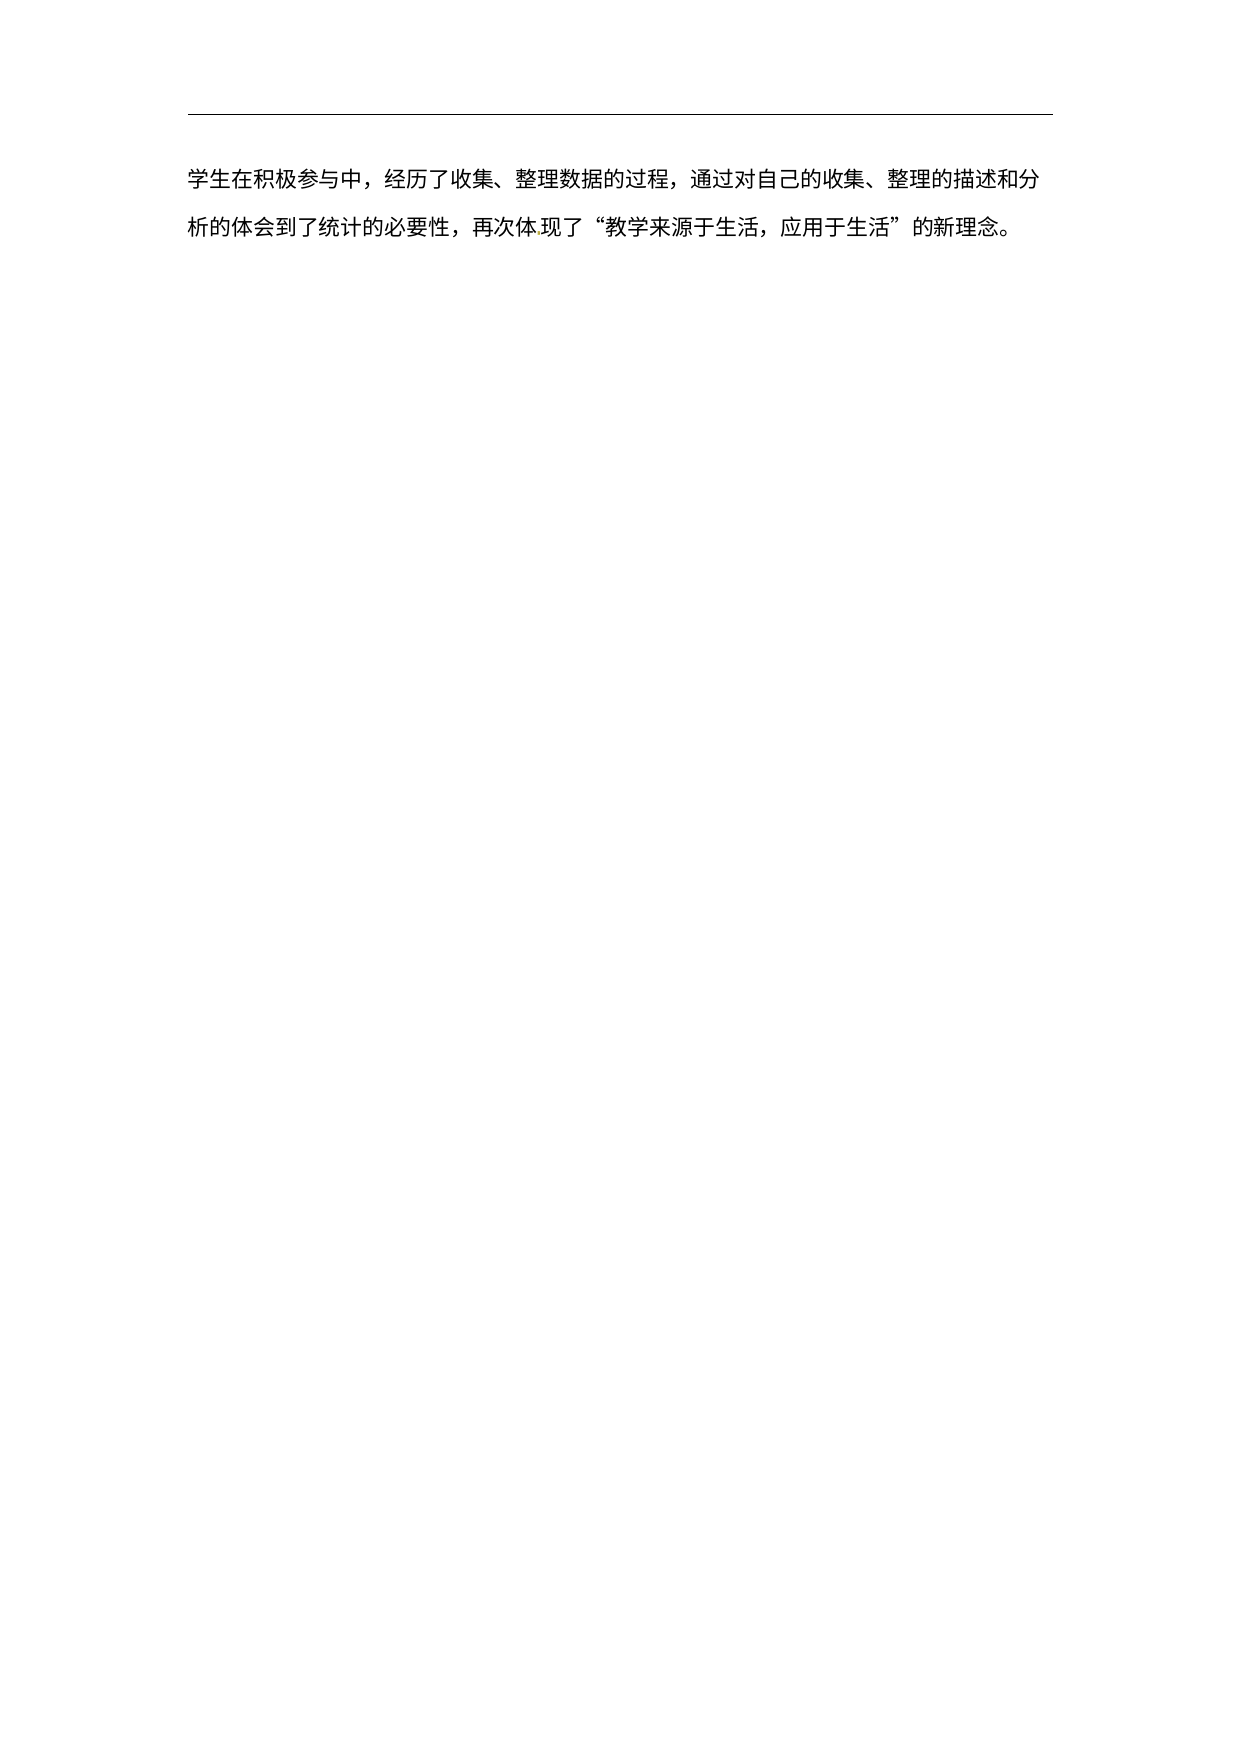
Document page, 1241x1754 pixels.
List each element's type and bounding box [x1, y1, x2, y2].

text [187, 162, 1053, 241]
